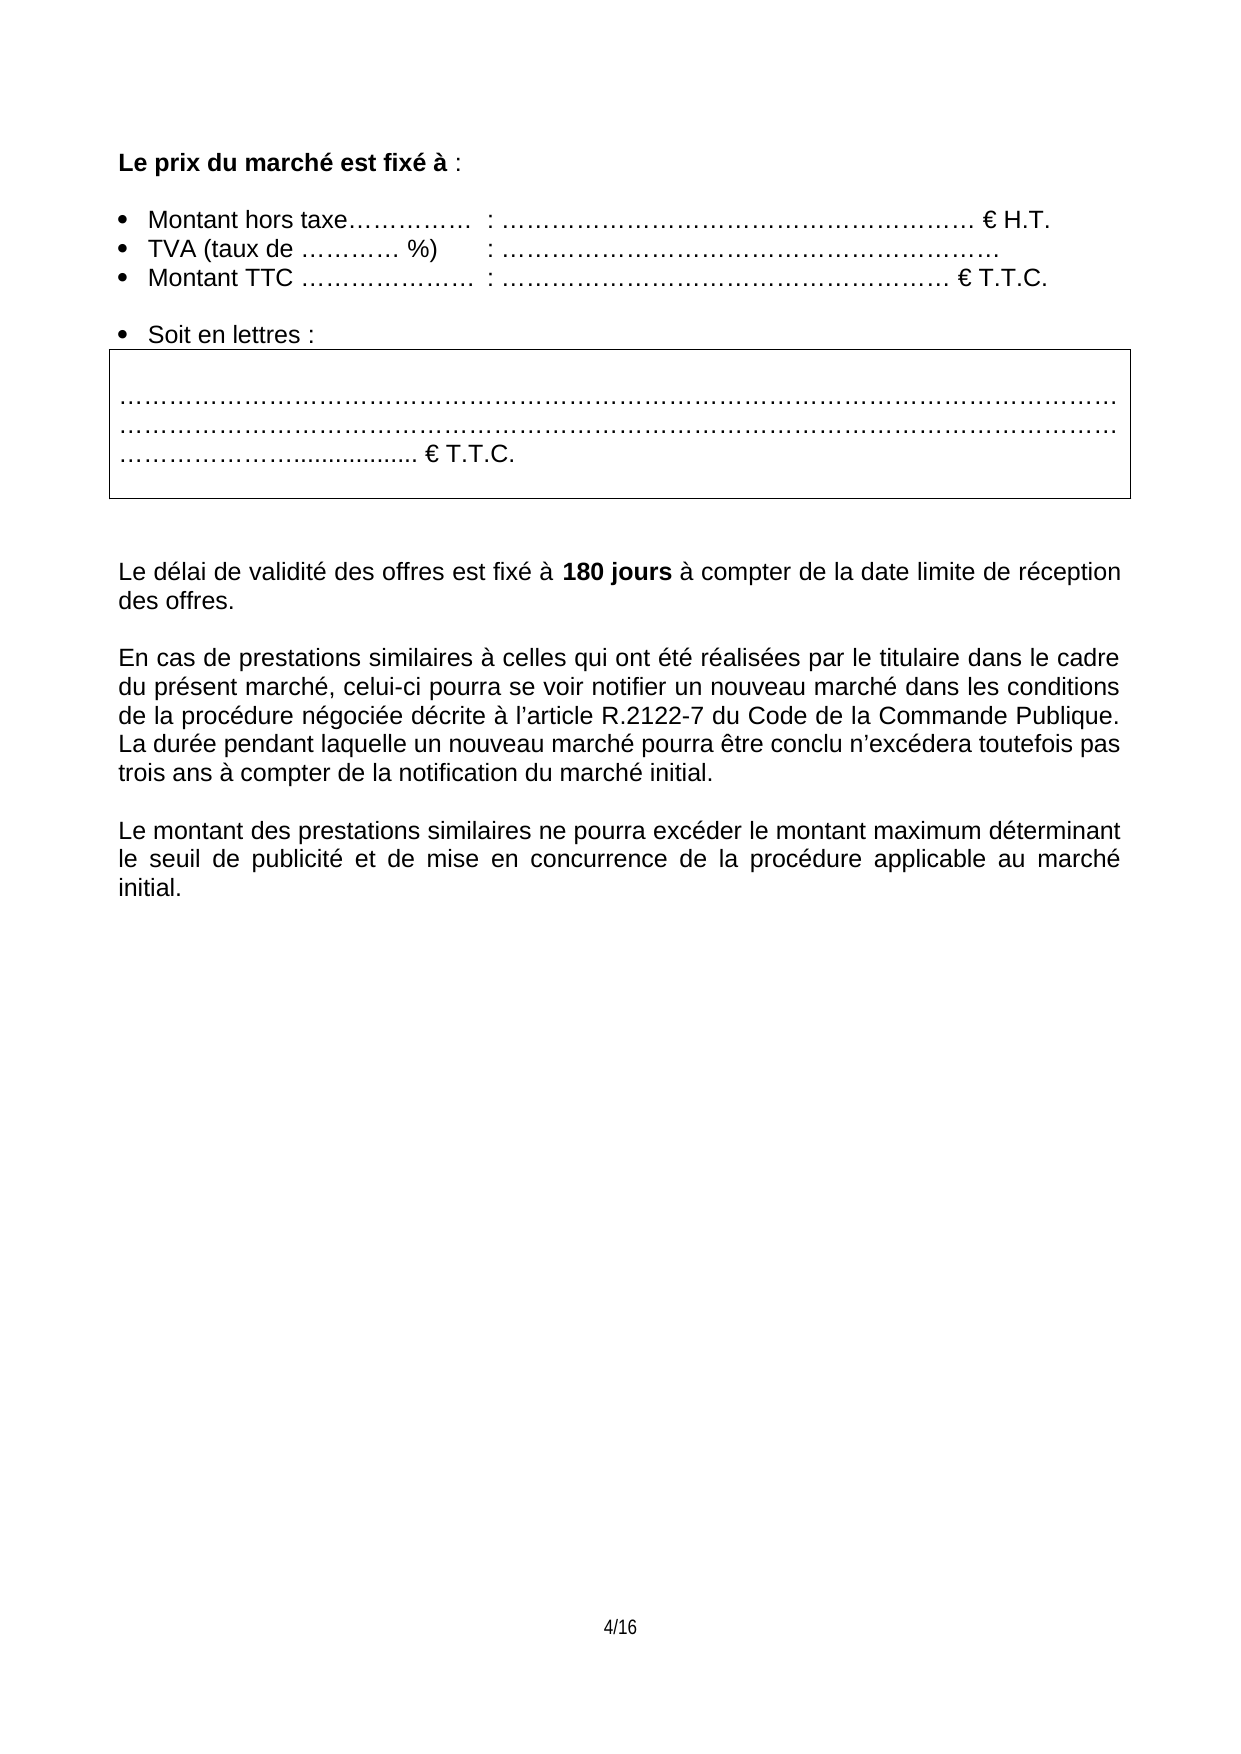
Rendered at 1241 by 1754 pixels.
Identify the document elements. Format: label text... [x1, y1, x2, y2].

list Soit en lettres : [118, 321, 1122, 349]
list Montant TTC ………………… : ……………………………………………… € T.T.C. [118, 263, 1122, 321]
list Montant hors taxe…………… : ………………………………………………… € H.T. [118, 205, 1122, 234]
text Le délai de validité des offres est fixé à 180 jours à compter de la date limite de réception des offres. [118, 557, 1122, 614]
text Le prix du marché est fixé à : [118, 148, 1122, 176]
list TVA (taux de ………… %) : …………………………………………………… [118, 234, 1122, 263]
text En cas de prestations similaires à celles qui ont été réalisées par le titulaire dans le cadre du présent marché, celui-ci pourra se voir notifier un nouveau marché dans les conditions de la procédure négociée décrite à l’article R.2122-7 du Code de la Commande Publique. La durée pendant laquelle un nouveau marché pourra être conclu n’excédera toutefois pas trois ans à compter de la notification du marché initial. [118, 643, 1122, 787]
text ……………………………………………………………………………………………………………………………………………………………………………………………………………………………………….................. € T.T.C. [118, 381, 1122, 467]
text Le montant des prestations similaires ne pourra excéder le montant maximum déterminant le seuil de publicité et de mise en concurrence de la procédure applicable au marché initial. [118, 816, 1122, 902]
